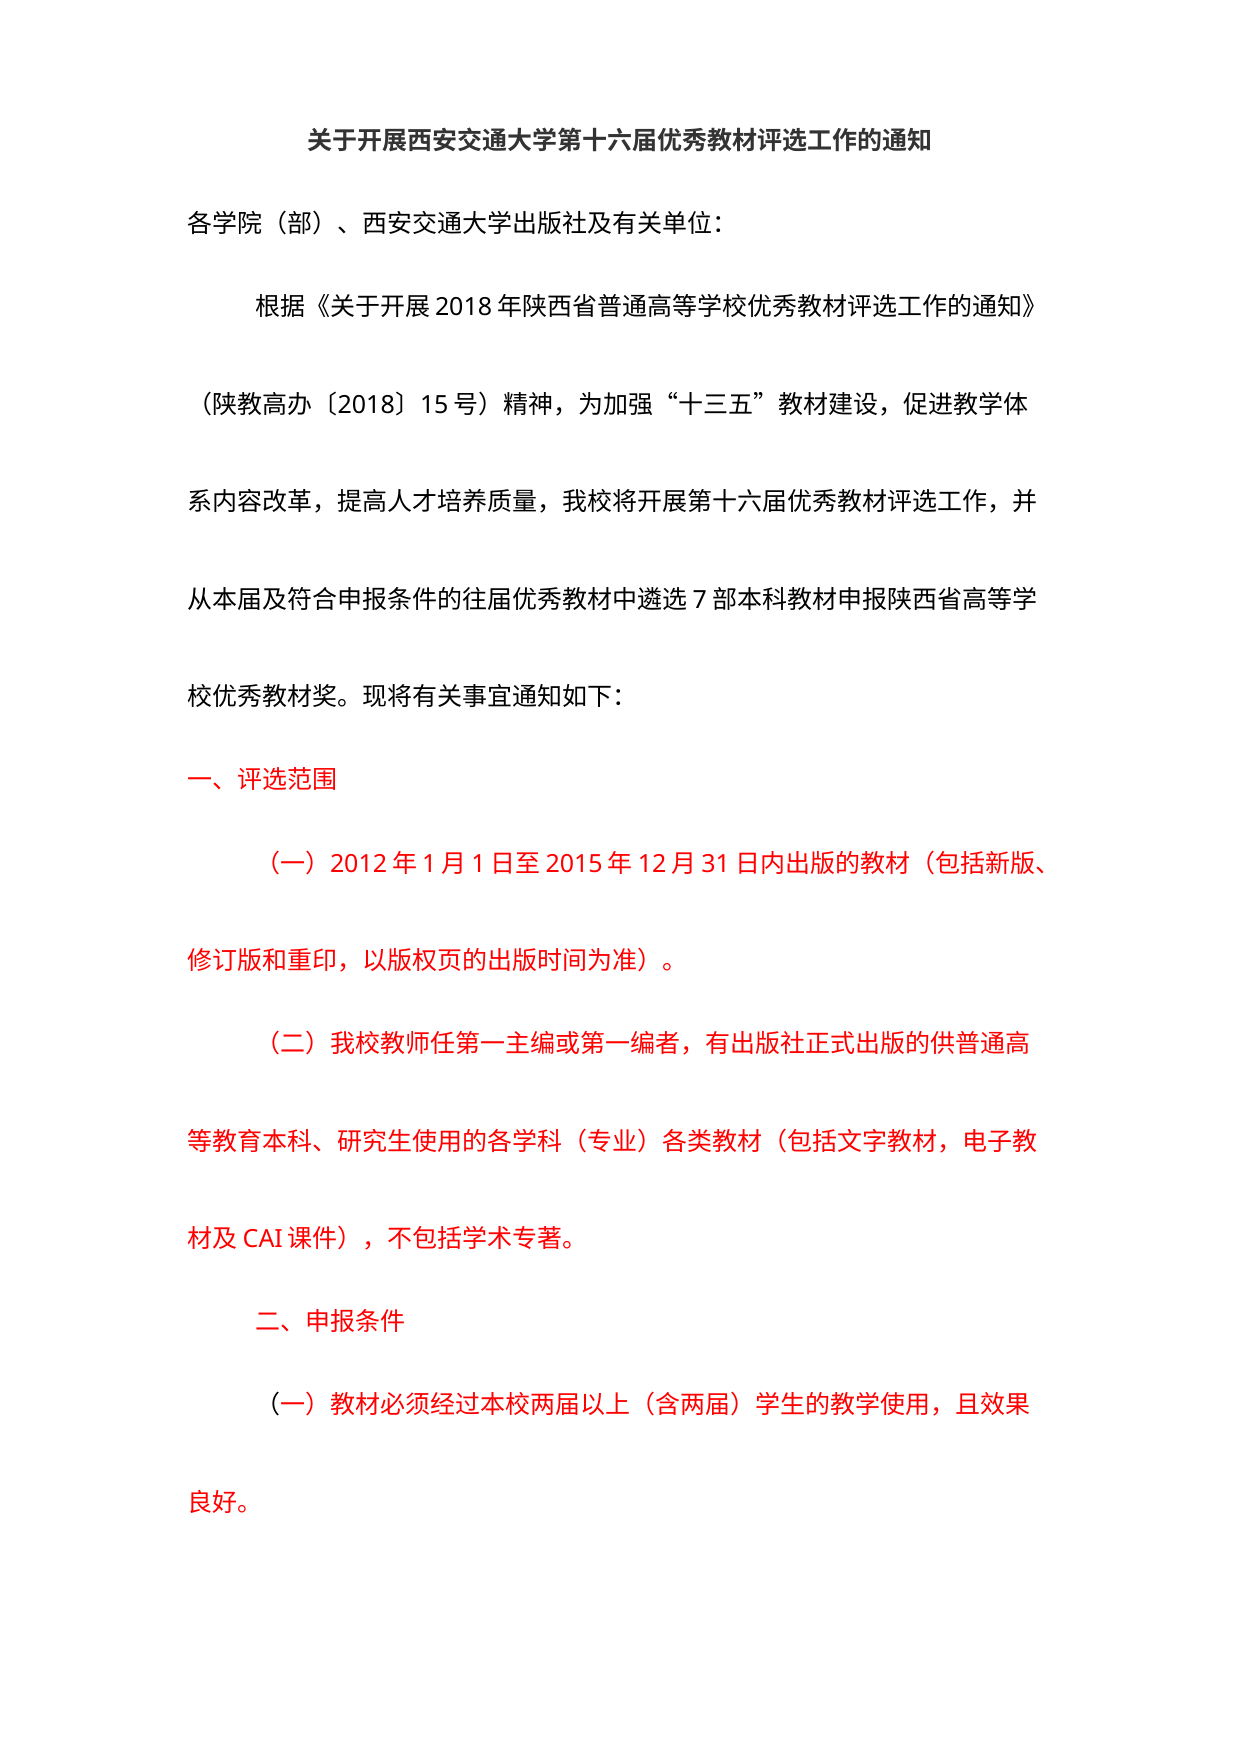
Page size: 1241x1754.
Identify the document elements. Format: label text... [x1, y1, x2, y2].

text （二）我校教师任第一主编或第一编者，有出版社正式出版的供普通高等教育本科、研究生使用的各学科（专业）各类教材（包括文字教材，电子教材及CAI课件），不包括学术专著。 [187, 1009, 1048, 1269]
text 一、评选范围 [187, 746, 992, 811]
text 各学院（部）、西安交通大学出版社及有关单位： [187, 189, 1053, 254]
text 根据《关于开展2018年陕西省普通高等学校优秀教材评选工作的通知》（陕教高办〔2018〕15号）精神，为加强“十三五”教材建设，促进教学体系内容改革，提高人才培养质量，我校将开展第十六届优秀教材评选工作，并从本届及符合申报条件的往届优秀教材中遴选7部本科教材申报陕西省高等学校优秀教材奖。现将有关事宜通知如下： [187, 272, 1053, 727]
text 二、申报条件 [187, 1287, 1048, 1352]
text （一）2012年1月1日至2015年12月31日内出版的教材（包括新版、修订版和重印，以版权页的出版时间为准）。 [187, 829, 1048, 991]
text 关于开展西安交通大学第十六届优秀教材评选工作的通知 [187, 106, 1053, 171]
text （一）教材必须经过本校两届以上（含两届）学生的教学使用，且效果良好。 [187, 1371, 1049, 1533]
